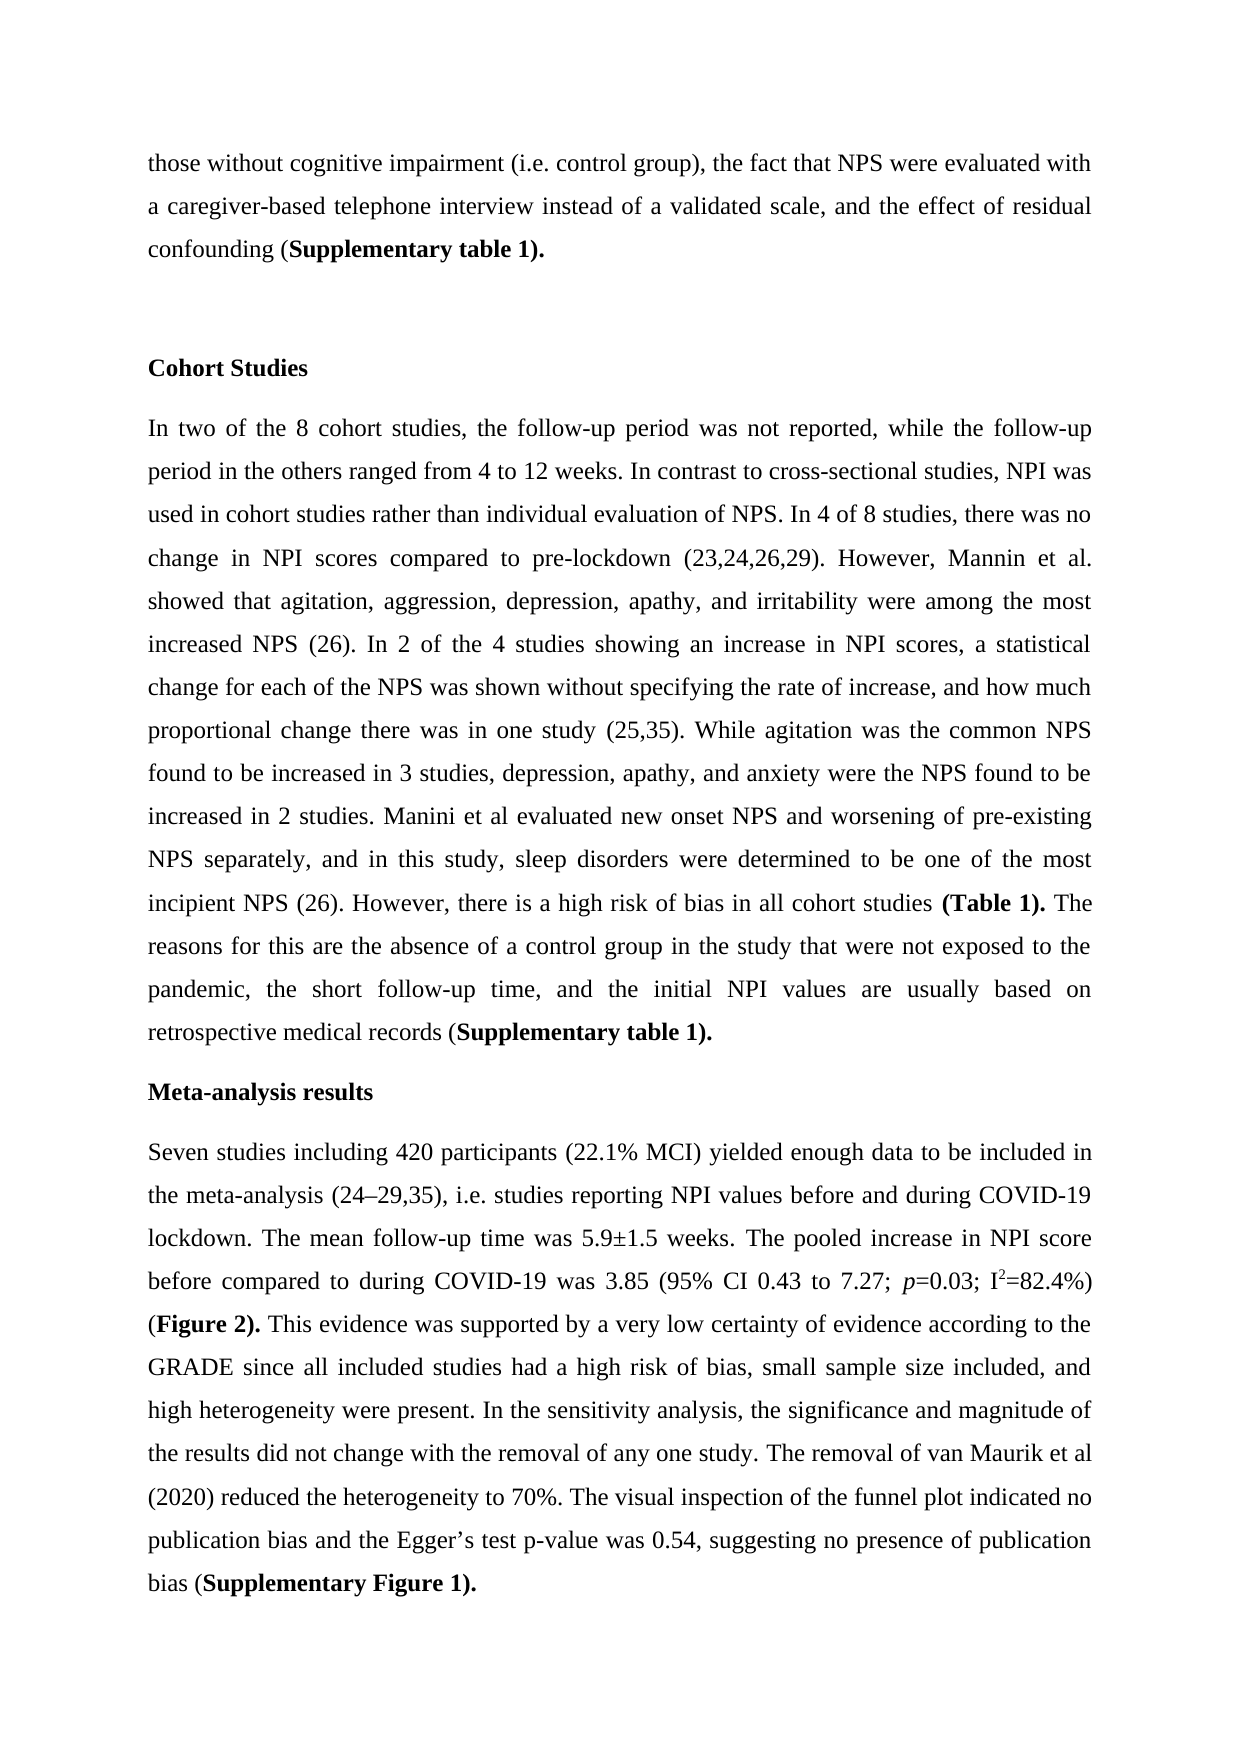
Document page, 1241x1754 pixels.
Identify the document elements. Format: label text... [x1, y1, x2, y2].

text In two of the 8 cohort studies, the follow-up period was not reported, while the follow-up period in the others ranged from 4 to 12 weeks. In contrast to cross-sectional studies, NPI was used in cohort studies rather than individual evaluation of NPS. In 4 of 8 studies, there was no change in NPI scores compared to pre-lockdown (23,24,26,29). However, Mannin et al. showed that agitation, aggression, depression, apathy, and irritability were among the most increased NPS (26). In 2 of the 4 studies showing an increase in NPI scores, a statistical change for each of the NPS was shown without specifying the rate of increase, and how much proportional change there was in one study (25,35). While agitation was the common NPS found to be increased in 3 studies, depression, apathy, and anxiety were the NPS found to be increased in 2 studies. Manini et al evaluated new onset NPS and worsening of pre-existing NPS separately, and in this study, sleep disorders were determined to be one of the most incipient NPS (26). However, there is a high risk of bias in all cohort studies (Table 1). The reasons for this are the absence of a control group in the study that were not exposed to the pandemic, the short follow-up time, and the initial NPI values are usually based on retrospective medical records (Supplementary table 1). [148, 413, 1093, 1046]
text Seven studies including 420 participants (22.1% MCI) yielded enough data to be included in the meta-analysis (24–29,35), i.e. studies reporting NPI values before and during COVID-19 lockdown. The mean follow-up time was 5.9±1.5 weeks. The pooled increase in NPI score before compared to during COVID-19 was 3.85 (95% CI 0.43 to 7.27; p=0.03; I2=82.4%) (Figure 2). This evidence was supported by a very low certainty of evidence according to the GRADE since all included studies had a high risk of bias, small sample size included, and high heterogeneity were present. In the sensitivity analysis, the significance and magnitude of the results did not change with the removal of any one study. The removal of van Maurik et al (2020) reduced the heterogeneity to 70%. The visual inspection of the funnel plot indicated no publication bias and the Egger’s test p-value was 0.54, suggesting no presence of publication bias (Supplementary Figure 1). [148, 1137, 1093, 1597]
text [148, 148, 1093, 263]
subtitle Cohort Studies [148, 353, 1093, 382]
subtitle Meta-analysis results [148, 1077, 1093, 1106]
